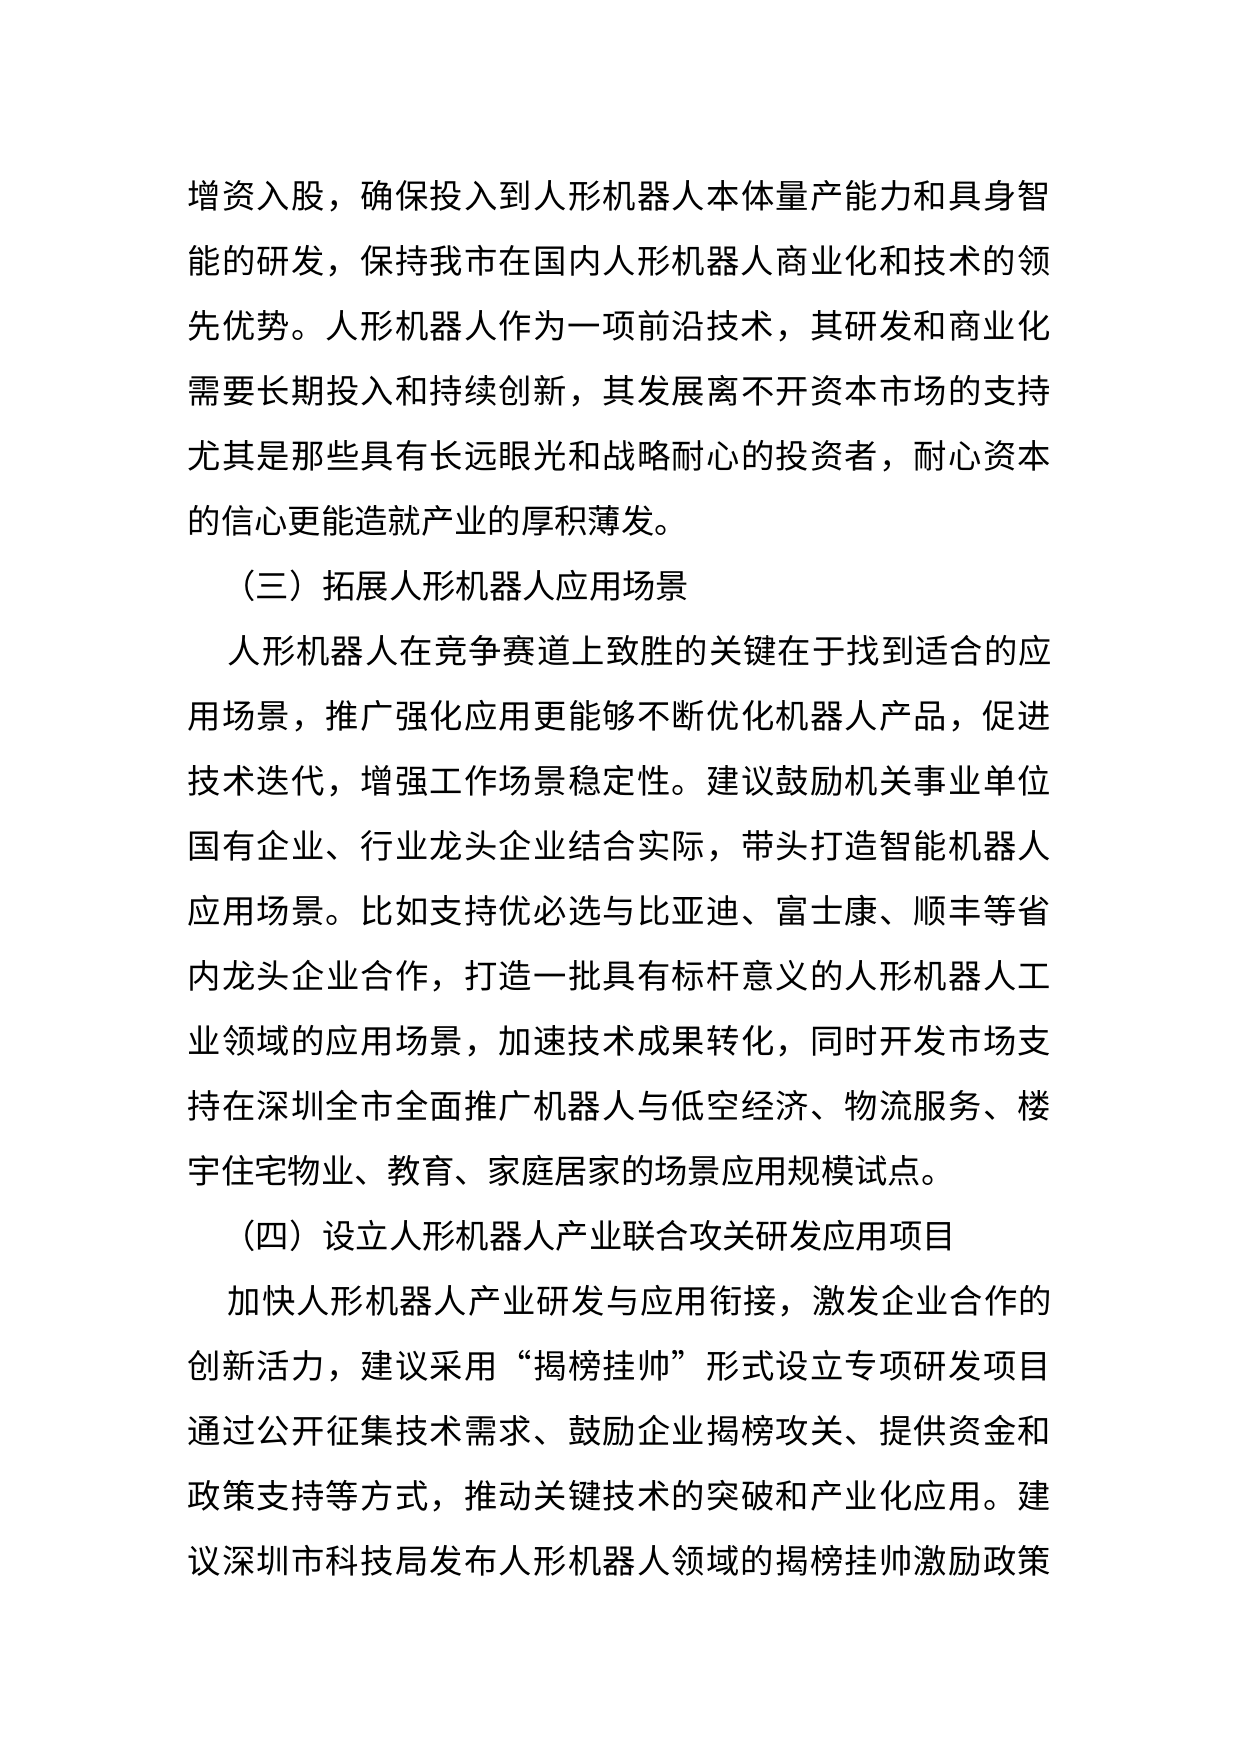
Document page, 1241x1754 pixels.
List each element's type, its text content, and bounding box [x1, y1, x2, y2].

text （三）拓展人形机器人应用场景 [187, 552, 1053, 617]
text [187, 162, 1053, 552]
text 人形机器人在竞争赛道上致胜的关键在于找到适合的应用场景，推广强化应用更能够不断优化机器人产品，促进技术迭代，增强工作场景稳定性。建议鼓励机关事业单位、国有企业、行业龙头企业结合实际，带头打造智能机器人应用场景。比如支持优必选与比亚迪、富士康、顺丰等省内龙头企业合作，打造一批具有标杆意义的人形机器人工业领域的应用场景，加速技术成果转化，同时开发市场支持在深圳全市全面推广机器人与低空经济、物流服务、楼宇住宅物业、教育、家庭居家的场景应用规模试点。 [187, 617, 1053, 1202]
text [187, 1267, 1053, 1592]
text （四）设立人形机器人产业联合攻关研发应用项目 [187, 1202, 1053, 1267]
